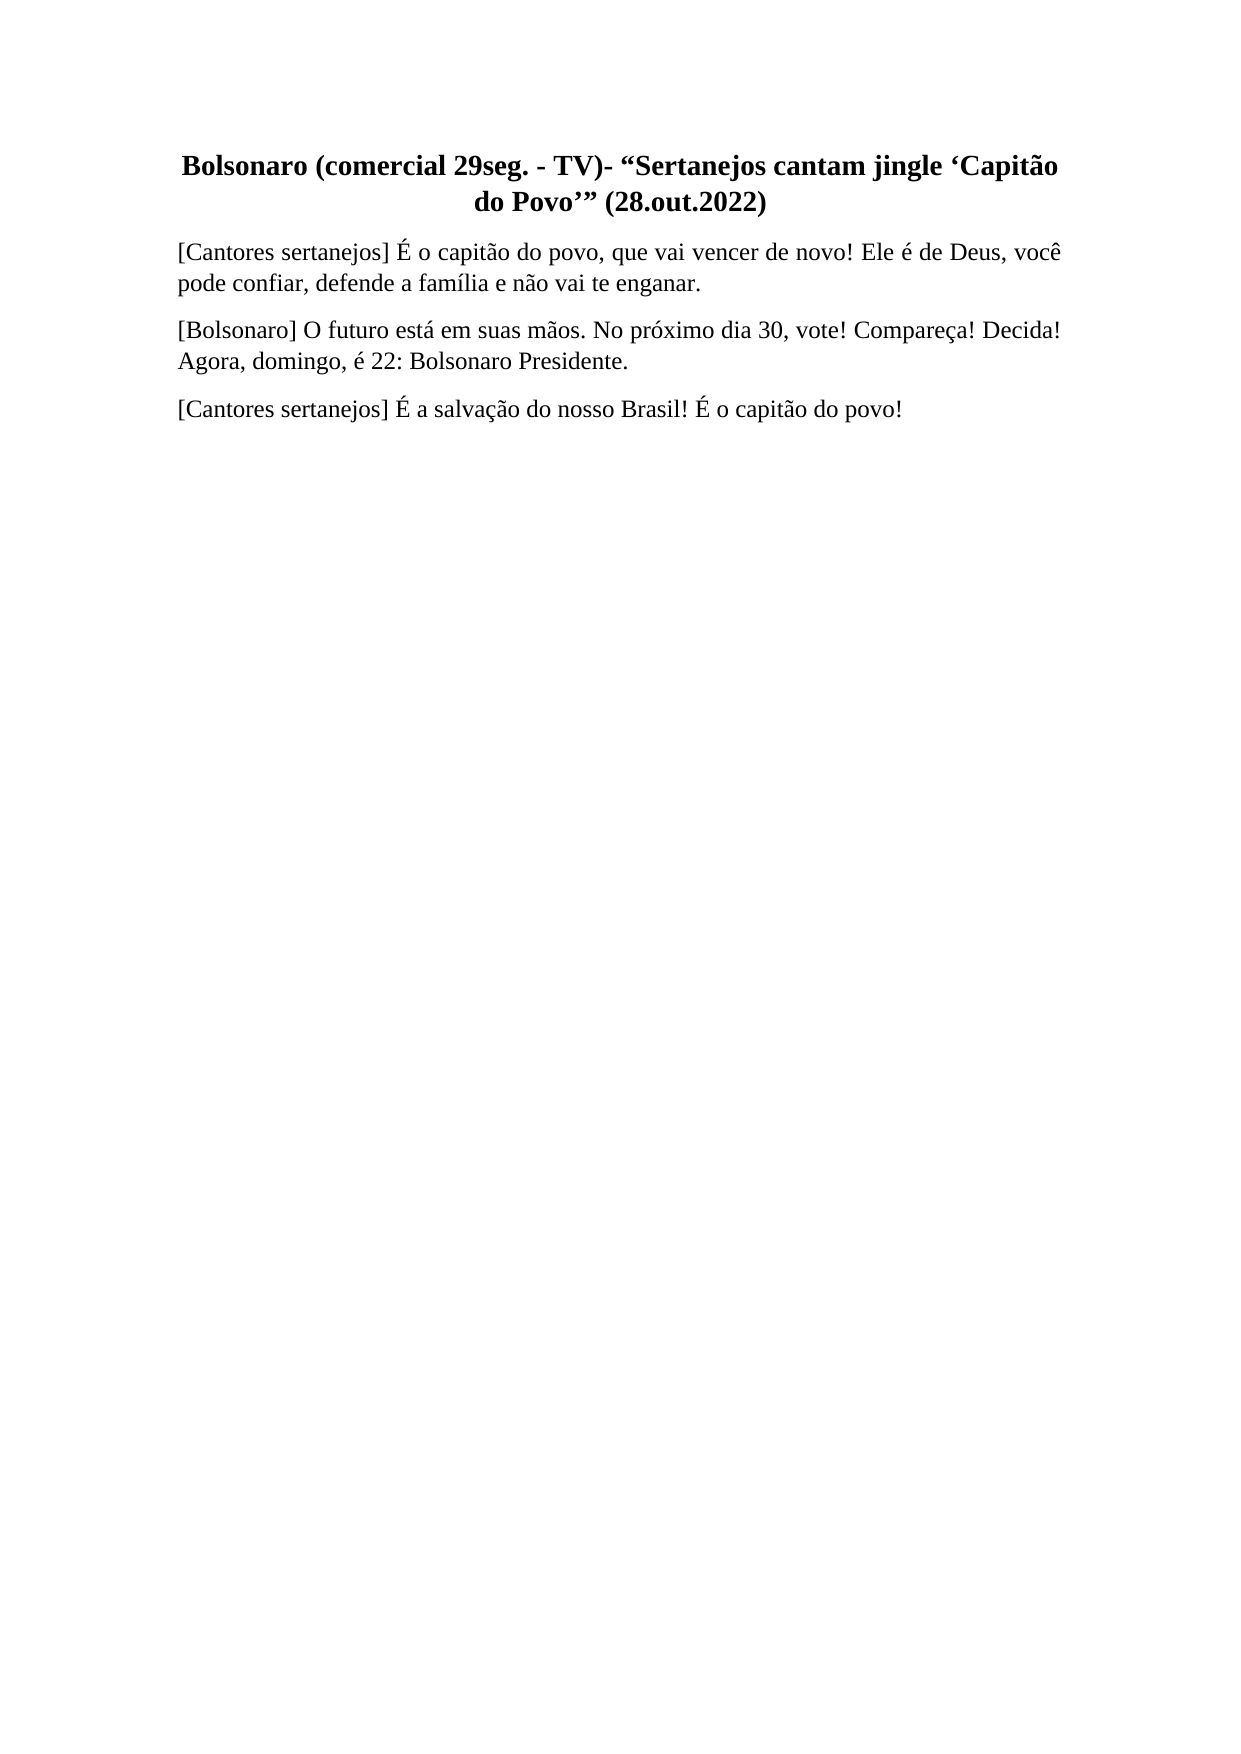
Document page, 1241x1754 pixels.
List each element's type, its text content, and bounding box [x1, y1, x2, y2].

text Bolsonaro (comercial 29seg. - TV)- “Sertanejos cantam jingle ‘Capitão do Povo’” (28.out.2022) [177, 148, 1063, 217]
text [Cantores sertanejos] É o capitão do povo, que vai vencer de novo! Ele é de Deus, você pode confiar, defende a família e não vai te enganar. [177, 237, 1063, 296]
text [Cantores sertanejos] É a salvação do nosso Brasil! É o capitão do povo! [177, 394, 1063, 423]
text [Bolsonaro] O futuro está em suas mãos. No próximo dia 30, vote! Compareça! Decida! Agora, domingo, é 22: Bolsonaro Presidente. [177, 315, 1063, 375]
